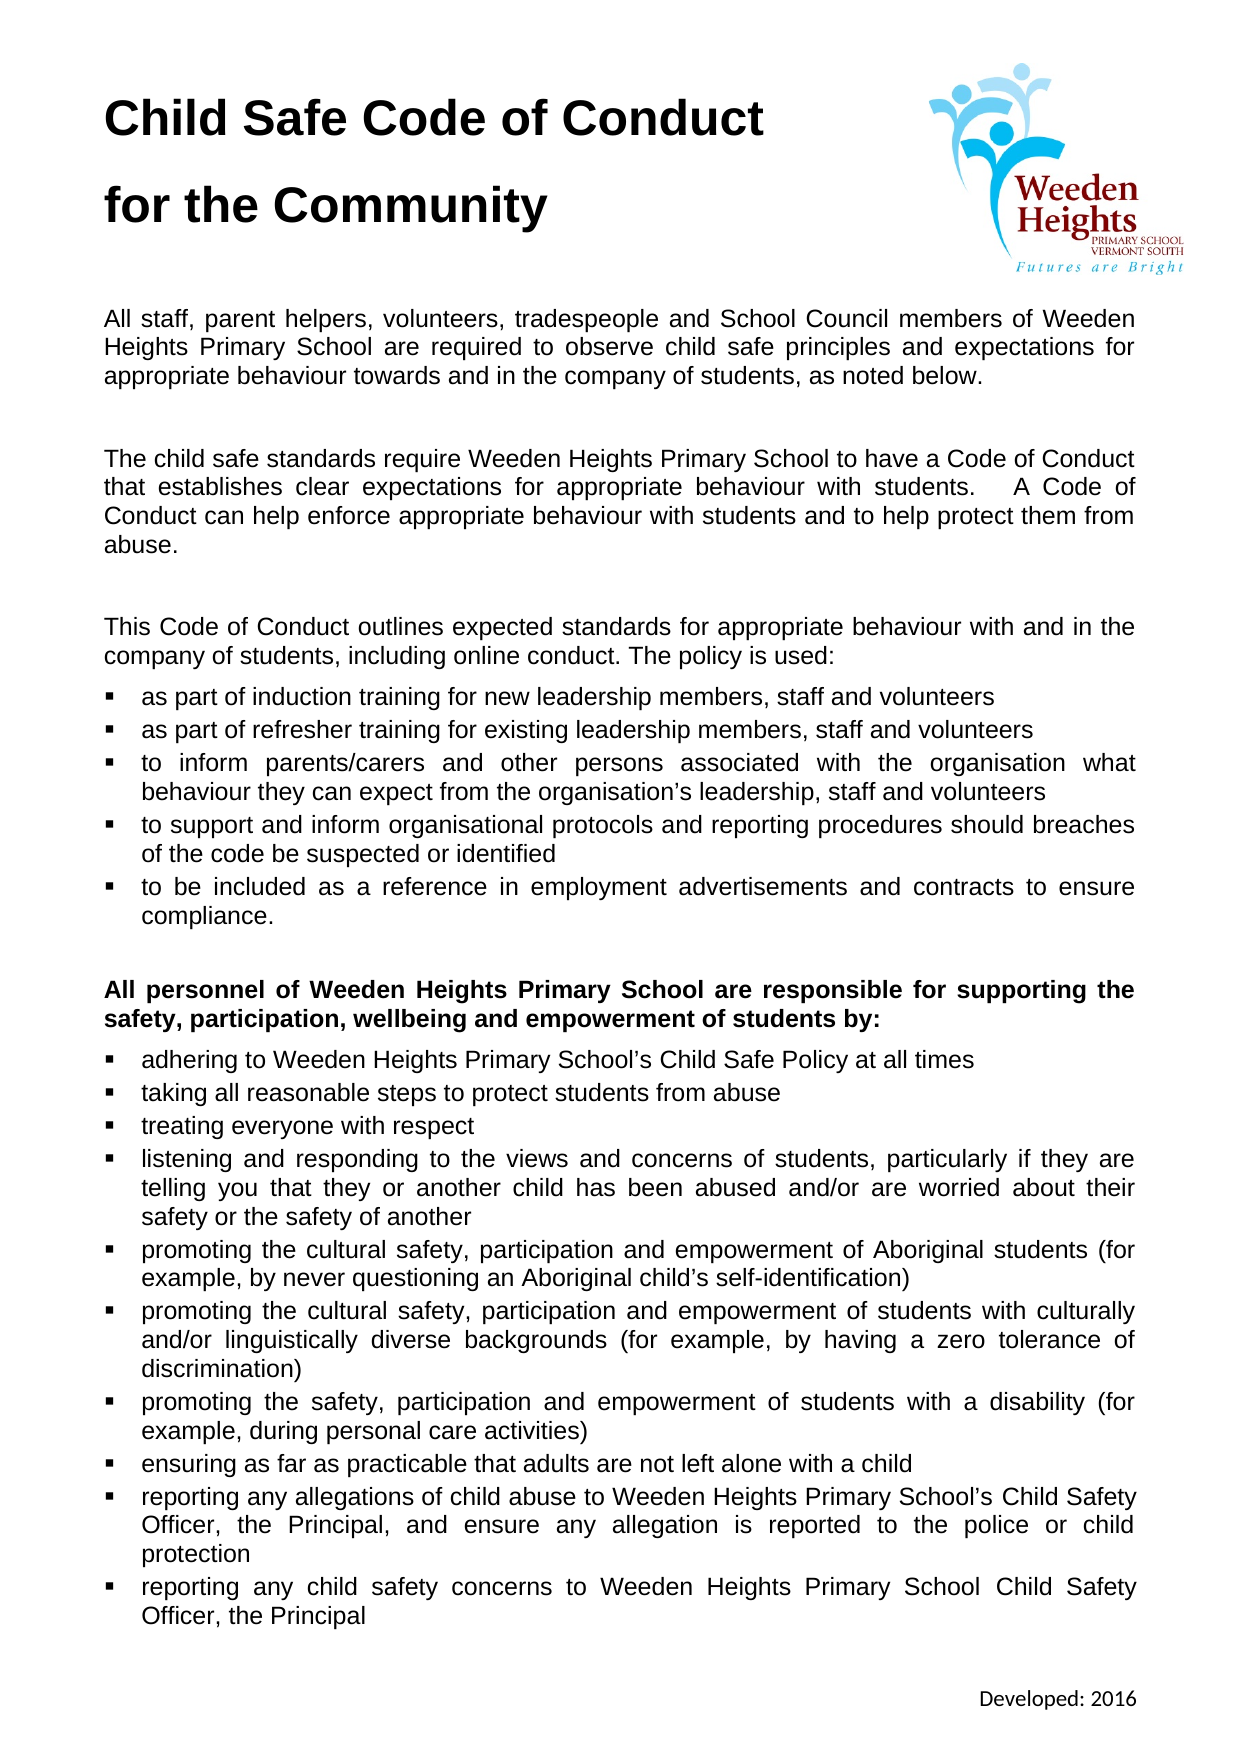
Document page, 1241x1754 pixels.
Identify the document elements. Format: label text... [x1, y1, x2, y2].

list to be included as a reference in employment advertisements and contracts to ensure compliance. [103, 872, 1137, 929]
text All personnel of Weeden Heights Primary School are responsible for supporting the safety, participation, wellbeing and empowerment of students by: [103, 975, 1137, 1032]
text for the Community [103, 176, 928, 233]
list to support and inform organisational protocols and reporting procedures should breaches of the code be suspected or identified [103, 810, 1137, 868]
list as part of induction training for new leadership members, staff and volunteers [103, 682, 1137, 711]
list reporting any allegations of child abuse to Weeden Heights Primary School’s Child Safety Officer, the Principal, and ensure any allegation is reported to the police or child protection [103, 1482, 1137, 1568]
list listening and responding to the views and concerns of students, particularly if they are telling you that they or another child has been abused and/or are worried about their safety or the safety of another [103, 1144, 1137, 1230]
list adhering to Weeden Heights Primary School’s Child Safe Policy at all times [103, 1045, 1137, 1074]
list promoting the cultural safety, participation and empowerment of Aboriginal students (for example, by never questioning an Aboriginal child’s self-identification) [103, 1234, 1137, 1292]
list taking all reasonable steps to protect students from abuse [103, 1078, 1137, 1107]
picture [928, 63, 1184, 275]
list ensuring as far as practicable that adults are not left alone with a child [103, 1449, 1137, 1477]
text Child Safe Code of Conduct [103, 89, 928, 146]
list to inform parents/carers and other persons associated with the organisation what behaviour they can expect from the organisation’s leadership, staff and volunteers [103, 748, 1137, 806]
list reporting any child safety concerns to Weeden Heights Primary School Child Safety Officer, the Principal [103, 1572, 1137, 1630]
list as part of refresher training for existing leadership members, staff and volunteers [103, 715, 1137, 744]
text All staff, parent helpers, volunteers, tradespeople and School Council members of Weeden Heights Primary School are required to observe child safe principles and expectations for appropriate behaviour towards and in the company of students, as noted below. [103, 304, 1137, 390]
list treating everyone with respect [103, 1111, 1137, 1140]
text This Code of Conduct outlines expected standards for appropriate behaviour with and in the company of students, including online conduct. The policy is used: [103, 612, 1137, 670]
text The child safe standards require Weeden Heights Primary School to have a Code of Conduct that establishes clear expectations for appropriate behaviour with students. A Code of Conduct can help enforce appropriate behaviour with students and to help protect them from abuse. [103, 444, 1137, 559]
list promoting the cultural safety, participation and empowerment of students with culturally and/or linguistically diverse backgrounds (for example, by having a zero tolerance of discrimination) [103, 1296, 1137, 1383]
list promoting the safety, participation and empowerment of students with a disability (for example, during personal care activities) [103, 1387, 1137, 1444]
